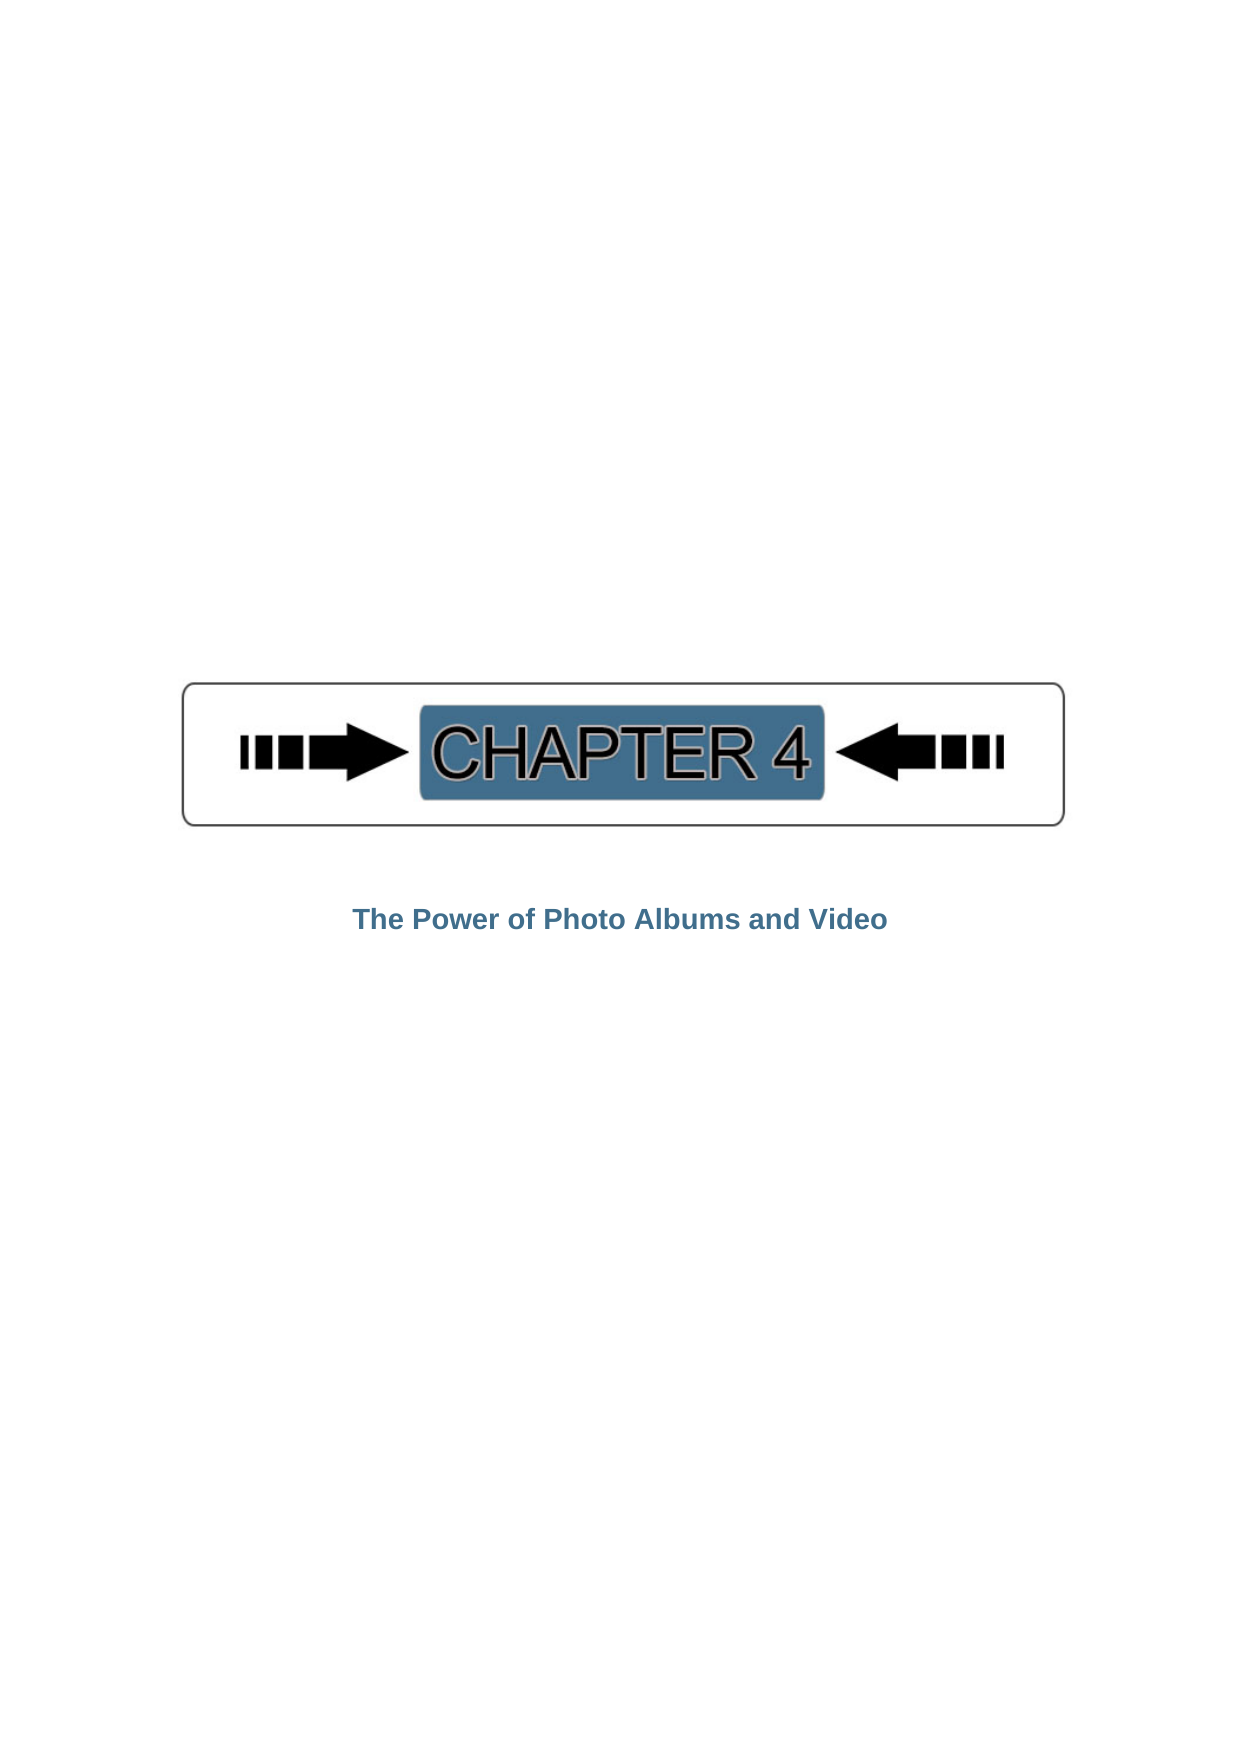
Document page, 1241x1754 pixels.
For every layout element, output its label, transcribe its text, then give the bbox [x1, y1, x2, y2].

picture [150, 660, 1091, 849]
subtitle The Power of Photo Albums and Video [150, 902, 1090, 936]
